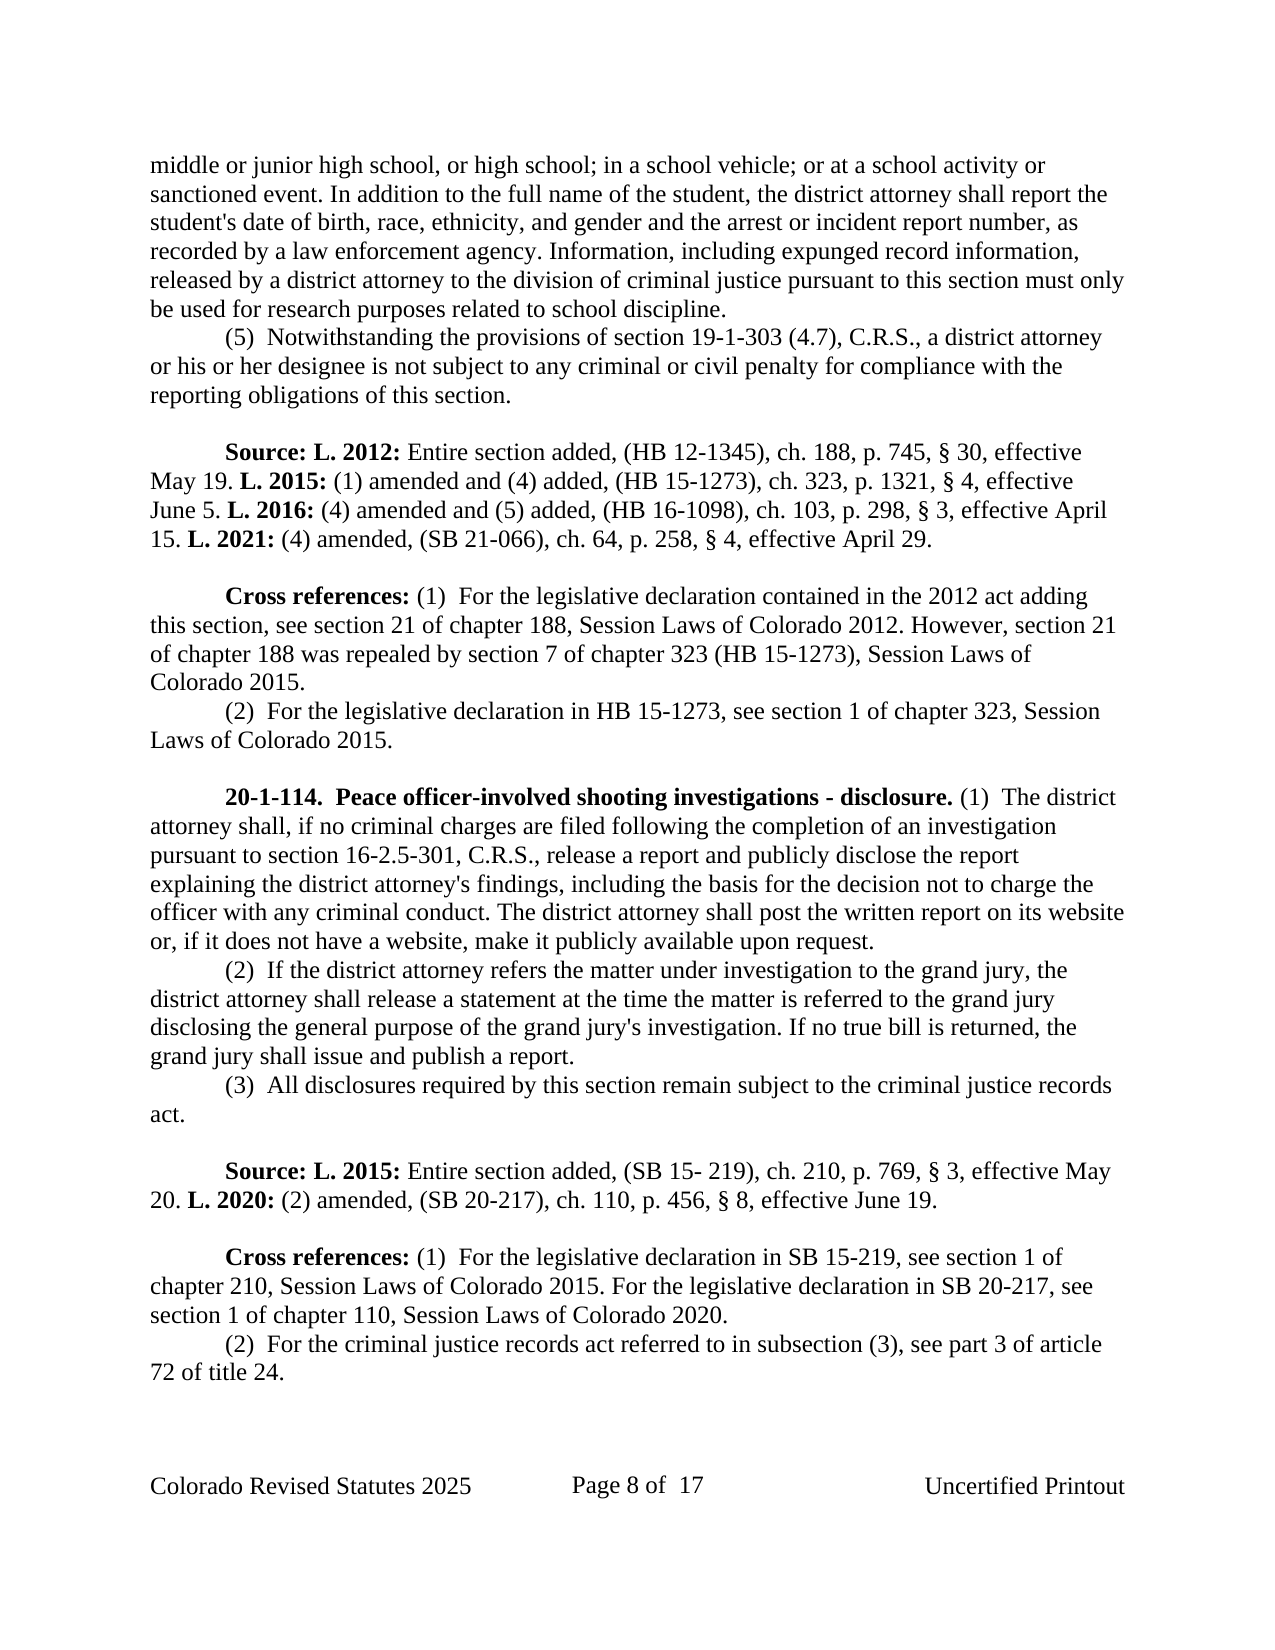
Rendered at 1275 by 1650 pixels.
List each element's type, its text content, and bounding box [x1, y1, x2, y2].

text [150, 150, 1125, 322]
text (5) Notwithstanding the provisions of section 19-1-303 (4.7), C.R.S., a district attorney or his or her designee is not subject to any criminal or civil penalty for compliance with the reporting obligations of this section. [150, 322, 1125, 409]
text (2) For the criminal justice records act referred to in subsection (3), see part 3 of article 72 of title 24. [150, 1329, 1125, 1386]
text Source: L. 2012: Entire section added, (HB 12-1345), ch. 188, p. 745, § 30, effective May 19. L. 2015: (1) amended and (4) added, (HB 15-1273), ch. 323, p. 1321, § 4, effective June 5. L. 2016: (4) amended and (5) added, (HB 16-1098), ch. 103, p. 298, § 3, effective April 15. L. 2021: (4) amended, (SB 21-066), ch. 64, p. 258, § 4, effective April 29. [150, 437, 1125, 552]
text Cross references: (1) For the legislative declaration in SB 15-219, see section 1 of chapter 210, Session Laws of Colorado 2015. For the legislative declaration in SB 20-217, see section 1 of chapter 110, Session Laws of Colorado 2020. [150, 1242, 1125, 1329]
text Cross references: (1) For the legislative declaration contained in the 2012 act adding this section, see section 21 of chapter 188, Session Laws of Colorado 2012. However, section 21 of chapter 188 was repealed by section 7 of chapter 323 (HB 15-1273), Session Laws of Colorado 2015. [150, 581, 1125, 696]
text (2) For the legislative declaration in HB 15-1273, see section 1 of chapter 323, Session Laws of Colorado 2015. [150, 696, 1125, 754]
text (2) If the district attorney refers the matter under investigation to the grand jury, the district attorney shall release a statement at the time the matter is referred to the grand jury disclosing the general purpose of the grand jury's investigation. If no true bill is returned, the grand jury shall issue and publish a report. [150, 955, 1125, 1070]
text Source: L. 2015: Entire section added, (SB 15- 219), ch. 210, p. 769, § 3, effective May 20. L. 2020: (2) amended, (SB 20-217), ch. 110, p. 456, § 8, effective June 19. [150, 1156, 1125, 1214]
text (3) All disclosures required by this section remain subject to the criminal justice records act. [150, 1070, 1125, 1127]
text 20-1-114. Peace officer-involved shooting investigations - disclosure. (1) The district attorney shall, if no criminal charges are filed following the completion of an investigation pursuant to section 16-2.5-301, C.R.S., release a report and publicly disclose the report explaining the district attorney's findings, including the basis for the decision not to charge the officer with any criminal conduct. The district attorney shall post the written report on its website or, if it does not have a website, make it publicly available upon request. [150, 782, 1125, 955]
